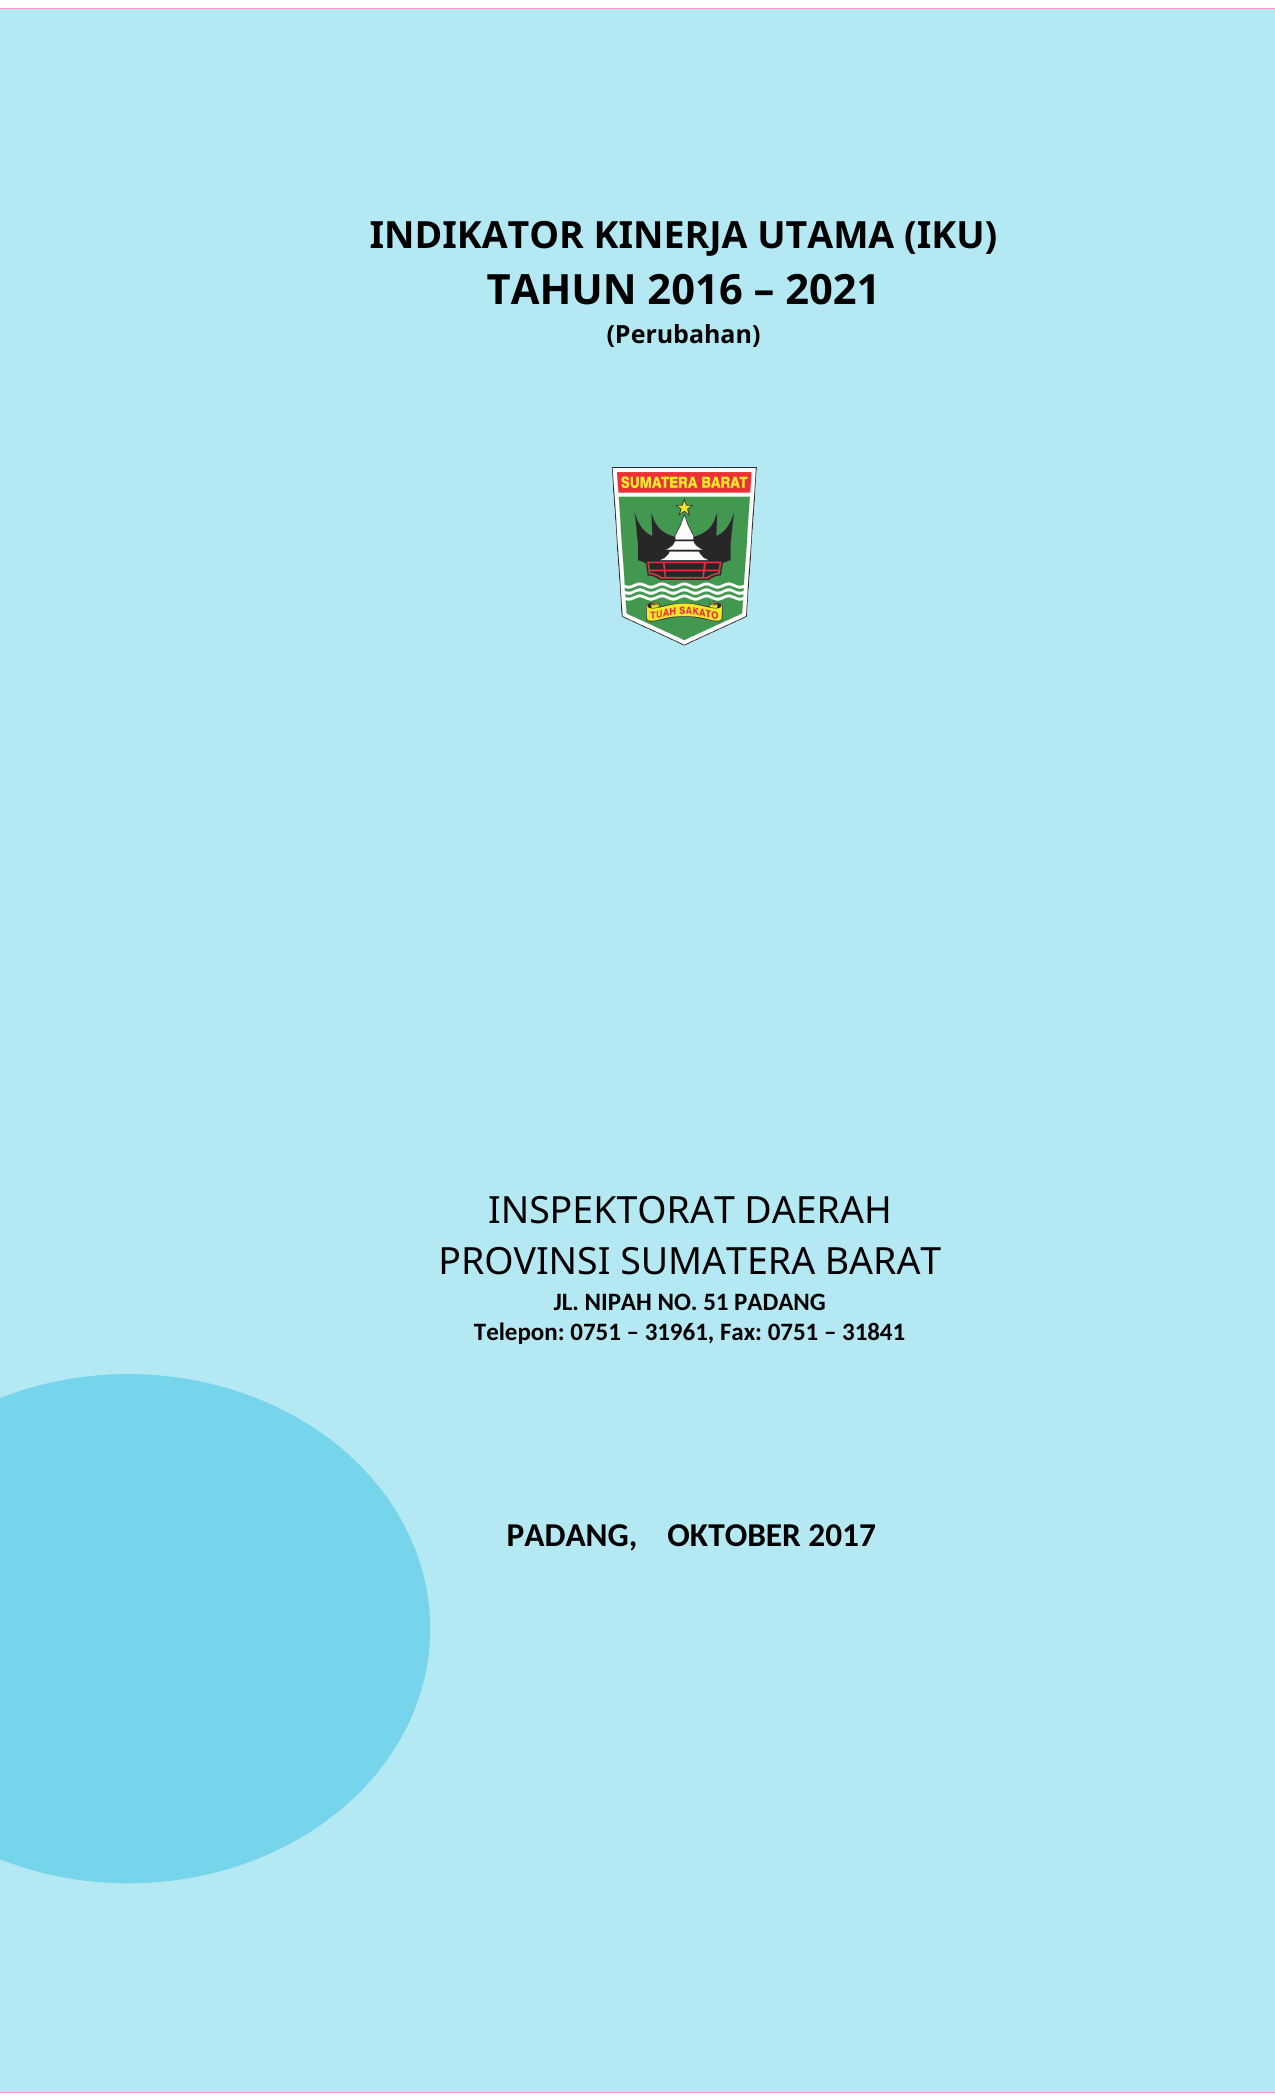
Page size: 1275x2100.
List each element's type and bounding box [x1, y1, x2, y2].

picture [595, 456, 782, 650]
